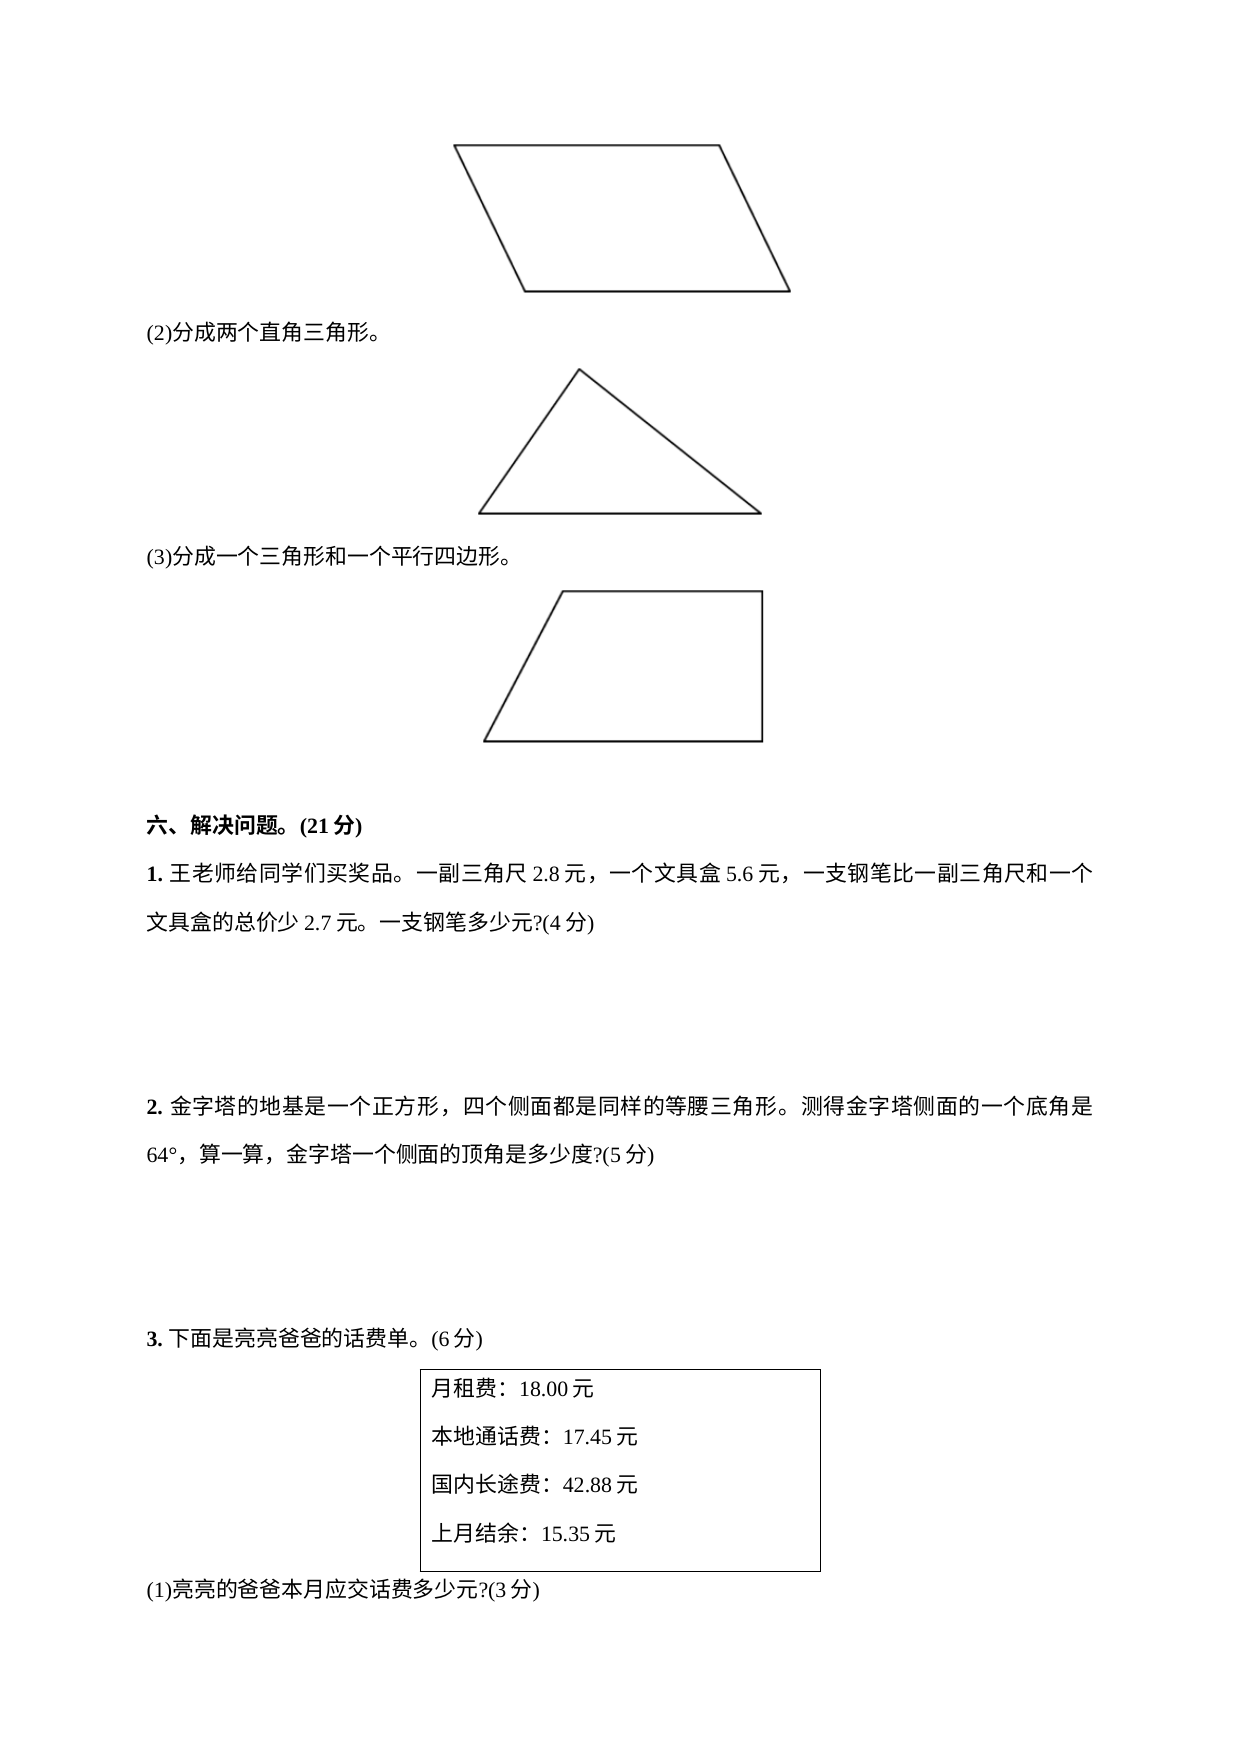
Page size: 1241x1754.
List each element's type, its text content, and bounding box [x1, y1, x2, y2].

text (2)分成两个直角三角形。 [146, 314, 1094, 347]
text 3. 下面是亮亮爸爸的话费单。(6分) [146, 1321, 1094, 1353]
text 六、解决问题。(21分) [146, 808, 1094, 840]
text 1. 王老师给同学们买奖品。一副三角尺2.8元，一个文具盒5.6元，一支钢笔比一副三角尺和一个文具盒的总价少2.7元。一支钢笔多少元?(4分) [146, 856, 1094, 937]
picture [467, 586, 773, 748]
table_header 月租费：18.00元 本地通话费：17.45元 国内长途费：42.88元 上月结余：15.35元 [421, 1370, 820, 1571]
text 2. 金字塔的地基是一个正方形，四个侧面都是同样的等腰三角形。测得金字塔侧面的一个底角是64°，算一算，金字塔一个侧面的顶角是多少度?(5分) [146, 1088, 1094, 1169]
text (1)亮亮的爸爸本月应交话费多少元?(3分) [146, 1572, 1094, 1604]
text (3)分成一个三角形和一个平行四边形。 [146, 538, 1094, 571]
picture [473, 362, 767, 522]
picture [446, 138, 794, 300]
